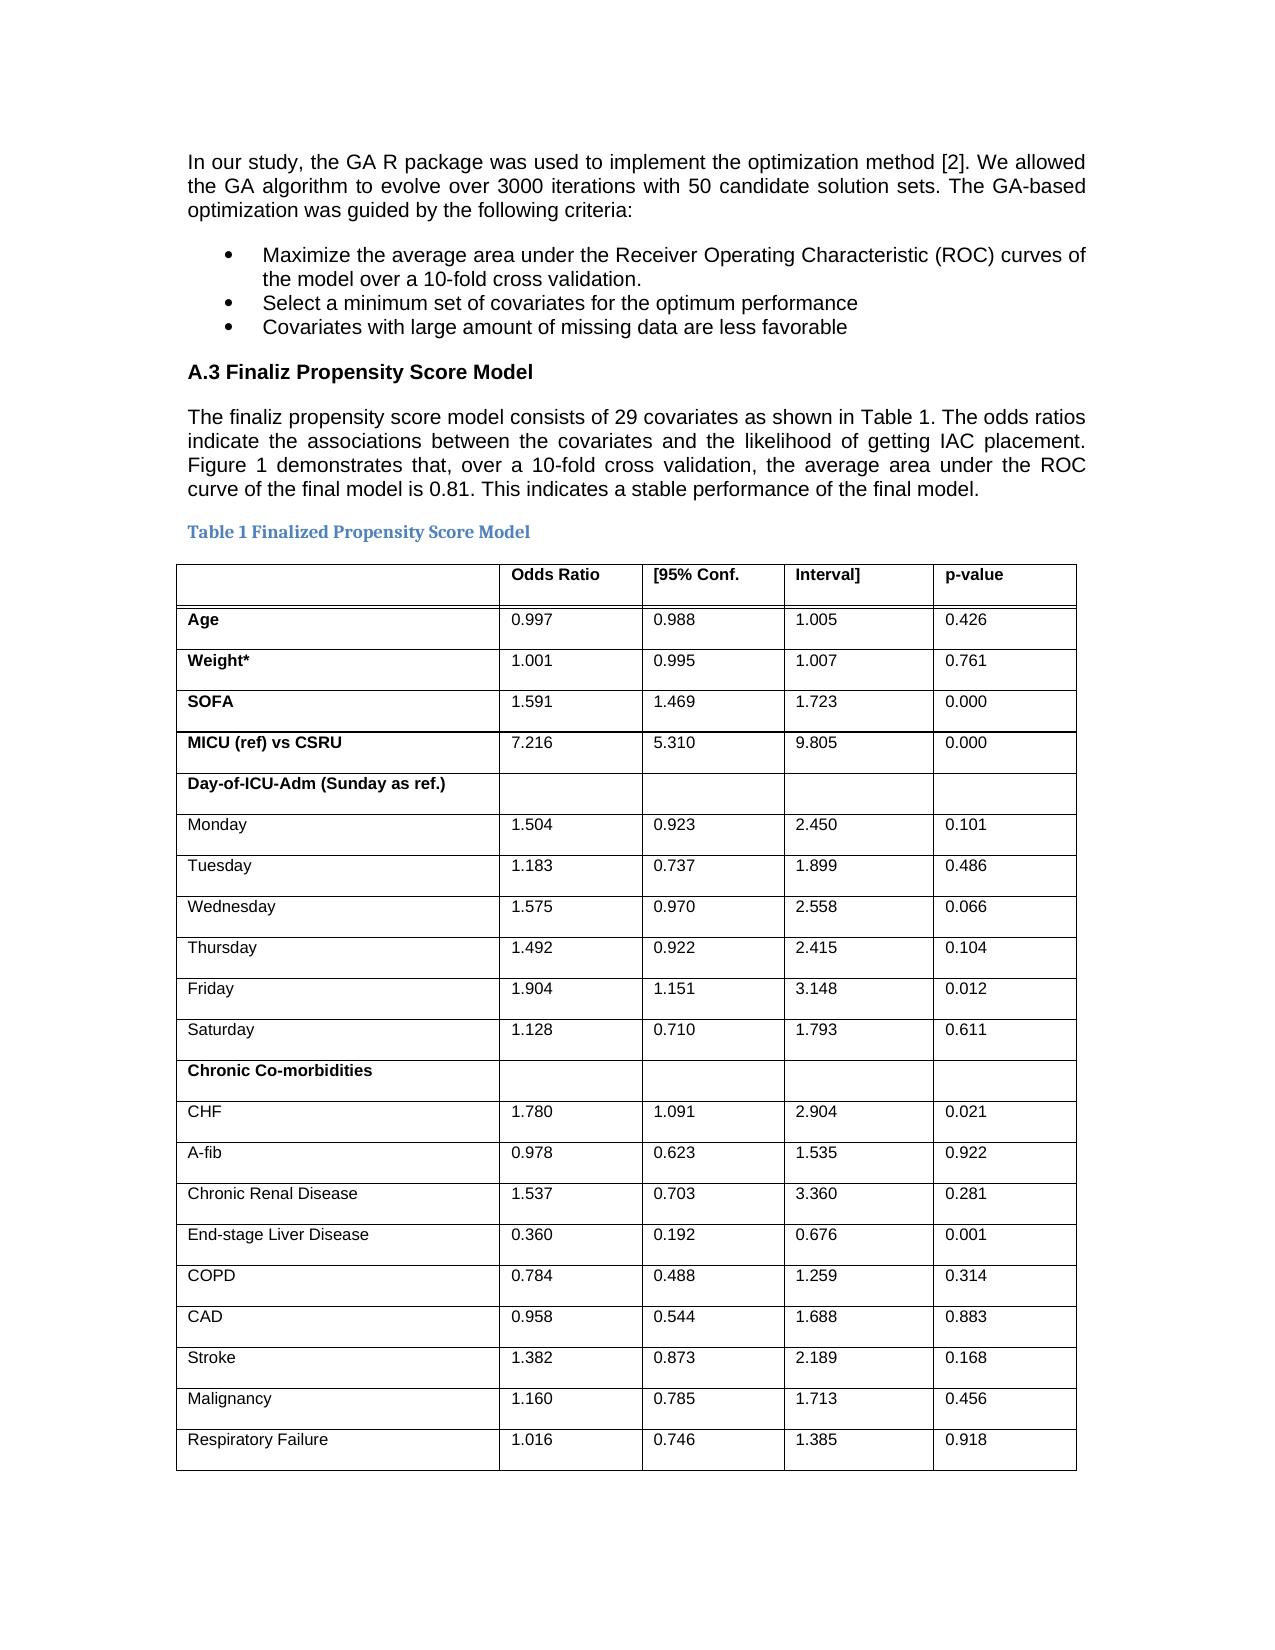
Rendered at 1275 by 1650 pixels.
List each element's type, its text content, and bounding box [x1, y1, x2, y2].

table_cell 0.922 [934, 1143, 1076, 1183]
table_cell 0.000 [934, 691, 1076, 731]
table_cell [934, 1061, 1076, 1101]
table_cell 1.537 [500, 1184, 642, 1224]
table_cell 0.710 [643, 1020, 784, 1060]
table_cell 1.382 [500, 1348, 642, 1388]
table_cell 0.426 [934, 609, 1076, 649]
table_cell 1.793 [785, 1020, 933, 1060]
table_cell Age [177, 609, 499, 649]
table_cell 0.192 [643, 1225, 784, 1265]
table_cell 0.486 [934, 856, 1076, 896]
table_cell Weight* [177, 650, 499, 690]
table_cell 0.703 [643, 1184, 784, 1224]
table_cell 1.183 [500, 856, 642, 896]
table_cell 0.544 [643, 1307, 784, 1347]
text A.3 Finaliz Propensity Score Model [187, 360, 1087, 384]
table_cell 0.922 [643, 938, 784, 978]
table_cell MICU (ref) vs CSRU [177, 733, 499, 772]
table_cell Chronic Renal Disease [177, 1184, 499, 1224]
table_cell 2.558 [785, 897, 933, 937]
table_cell 3.148 [785, 979, 933, 1019]
table_cell Saturday [177, 1020, 499, 1060]
table_cell 1.128 [500, 1020, 642, 1060]
table_cell [643, 774, 784, 813]
table_cell 0.883 [934, 1307, 1076, 1347]
table_cell [785, 1061, 933, 1101]
table_cell 0.488 [643, 1266, 784, 1306]
table_cell 0.873 [643, 1348, 784, 1388]
table_cell 0.168 [934, 1348, 1076, 1388]
table_header Interval] [785, 565, 933, 604]
table_cell 1.001 [500, 650, 642, 690]
table_cell Stroke [177, 1348, 499, 1388]
table_cell 0.314 [934, 1266, 1076, 1306]
table_cell 3.360 [785, 1184, 933, 1224]
table_cell 1.151 [643, 979, 784, 1019]
table_header Odds Ratio [500, 565, 642, 604]
table_cell 0.012 [934, 979, 1076, 1019]
table_cell 0.360 [500, 1225, 642, 1265]
table_cell 5.310 [643, 733, 784, 772]
table_cell 2.189 [785, 1348, 933, 1388]
table_cell 1.007 [785, 650, 933, 690]
table_cell 1.780 [500, 1102, 642, 1142]
table_cell 1.535 [785, 1143, 933, 1183]
table_cell Thursday [177, 938, 499, 978]
table_cell 0.746 [643, 1430, 784, 1470]
table_cell 0.997 [500, 609, 642, 649]
table_cell End-stage Liver Disease [177, 1225, 499, 1265]
table_cell 1.160 [500, 1389, 642, 1429]
table_cell 1.492 [500, 938, 642, 978]
table_cell COPD [177, 1266, 499, 1306]
table_cell Friday [177, 979, 499, 1019]
text The finaliz propensity score model consists of 29 covariates as shown in Table 1. The odds ratios indicate the associations between the covariates and the likelihood of getting IAC placement. Figure 1 demonstrates that, over a 10-fold cross validation, the average area under the ROC curve of the final model is 0.81. This indicates a stable performance of the final model. [187, 404, 1087, 500]
table_cell Tuesday [177, 856, 499, 896]
table_cell Chronic Co-morbidities [177, 1061, 499, 1101]
table_cell 0.958 [500, 1307, 642, 1347]
table_cell 0.978 [500, 1143, 642, 1183]
table_cell Wednesday [177, 897, 499, 937]
table_cell 1.688 [785, 1307, 933, 1347]
table_cell [643, 1061, 784, 1101]
table_cell 0.995 [643, 650, 784, 690]
table_cell 1.016 [500, 1430, 642, 1470]
table_cell 1.723 [785, 691, 933, 731]
table_cell 1.259 [785, 1266, 933, 1306]
table_header [177, 565, 499, 604]
table_cell 1.575 [500, 897, 642, 937]
table_cell 0.066 [934, 897, 1076, 937]
table_cell 0.970 [643, 897, 784, 937]
table_cell 0.784 [500, 1266, 642, 1306]
table_header p-value [934, 565, 1076, 604]
table_cell 2.450 [785, 815, 933, 854]
table_cell 0.761 [934, 650, 1076, 690]
table_cell Malignancy [177, 1389, 499, 1429]
table_cell 0.001 [934, 1225, 1076, 1265]
list Select a minimum set of covariates for the optimum performance [225, 291, 1087, 315]
table_cell 0.623 [643, 1143, 784, 1183]
table_cell 0.281 [934, 1184, 1076, 1224]
table_cell 1.091 [643, 1102, 784, 1142]
table_cell 0.021 [934, 1102, 1076, 1142]
table_cell 0.676 [785, 1225, 933, 1265]
table_cell 0.000 [934, 733, 1076, 772]
table_cell [500, 1061, 642, 1101]
list Covariates with large amount of missing data are less favorable [225, 315, 1087, 339]
table_cell CHF [177, 1102, 499, 1142]
table_cell 1.005 [785, 609, 933, 649]
table_cell 0.988 [643, 609, 784, 649]
table_cell CAD [177, 1307, 499, 1347]
table_cell 1.385 [785, 1430, 933, 1470]
table_cell 0.101 [934, 815, 1076, 854]
table_cell 0.923 [643, 815, 784, 854]
table_cell SOFA [177, 691, 499, 731]
table_cell 1.904 [500, 979, 642, 1019]
table_cell [934, 774, 1076, 813]
table_cell 0.456 [934, 1389, 1076, 1429]
text In our study, the GA R package was used to implement the optimization method [2]. We allowed the GA algorithm to evolve over 3000 iterations with 50 candidate solution sets. The GA-based optimization was guided by the following criteria: [187, 150, 1087, 222]
table_cell 1.591 [500, 691, 642, 731]
table_cell Monday [177, 815, 499, 854]
table_cell 1.504 [500, 815, 642, 854]
table_cell 0.104 [934, 938, 1076, 978]
text Table 1 Finalized Propensity Score Model [187, 521, 1087, 543]
table_cell [785, 774, 933, 813]
table_cell Day-of-ICU-Adm (Sunday as ref.) [177, 774, 499, 813]
list Maximize the average area under the Receiver Operating Characteristic (ROC) curves of the model over a 10-fold cross validation. [225, 243, 1087, 291]
table_cell 1.469 [643, 691, 784, 731]
table_cell 0.611 [934, 1020, 1076, 1060]
table_cell 9.805 [785, 733, 933, 772]
table_cell 2.415 [785, 938, 933, 978]
table_header [95% Conf. [643, 565, 784, 604]
table_cell 7.216 [500, 733, 642, 772]
table_cell [500, 774, 642, 813]
table_cell 0.918 [934, 1430, 1076, 1470]
table_cell 2.904 [785, 1102, 933, 1142]
table_cell A-fib [177, 1143, 499, 1183]
table_cell 0.785 [643, 1389, 784, 1429]
table_cell 0.737 [643, 856, 784, 896]
table_cell 1.899 [785, 856, 933, 896]
table_cell 1.713 [785, 1389, 933, 1429]
table_cell Respiratory Failure [177, 1430, 499, 1470]
